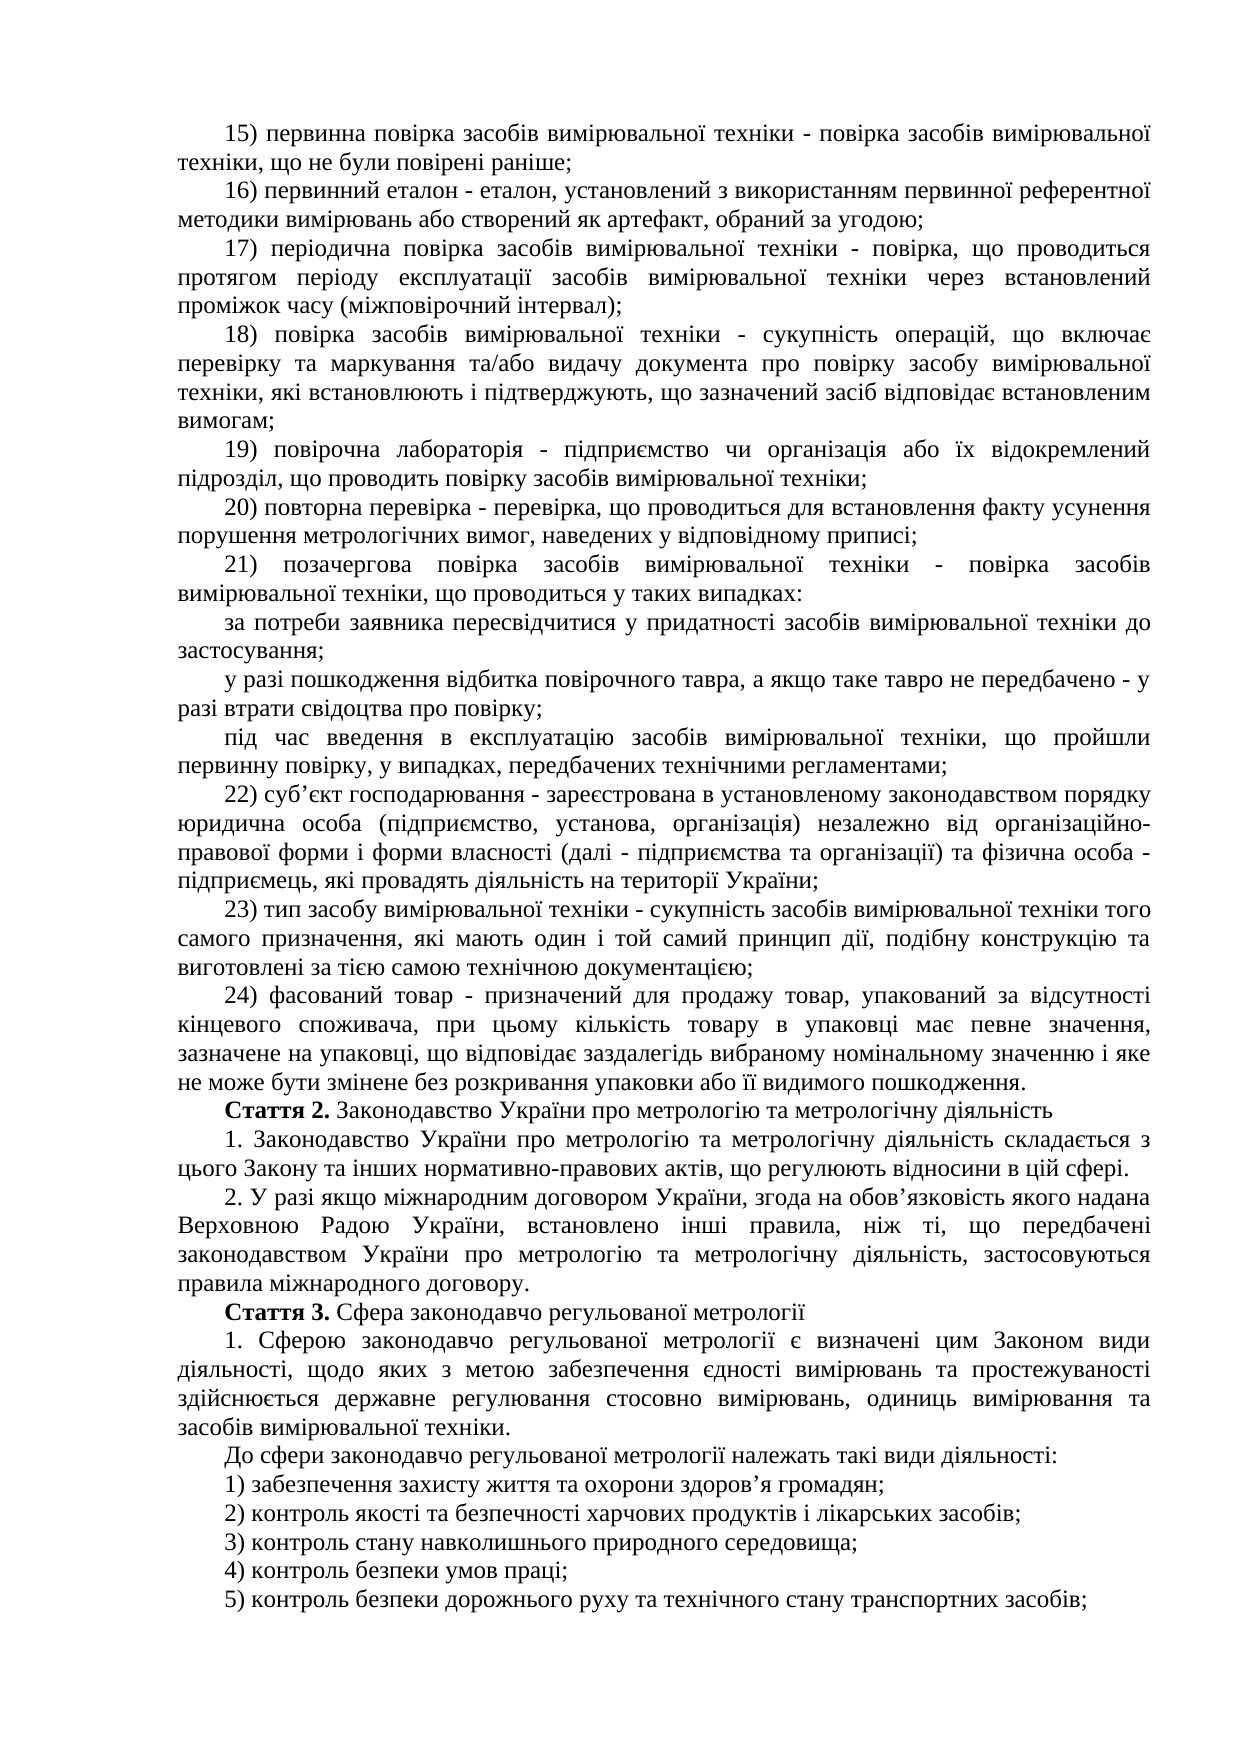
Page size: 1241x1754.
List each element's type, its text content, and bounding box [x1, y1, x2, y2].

text Стаття 3. Сфера законодавчо регульованої метрології [177, 1297, 1152, 1326]
text 20) повторна перевірка - перевірка, що проводиться для встановлення факту усунення порушення метрологічних вимог, наведених у відповідному приписі; [177, 492, 1152, 549]
text 19) повірочна лабораторія - підприємство чи організація або їх відокремлений підрозділ, що проводить повірку засобів вимірювальної техніки; [177, 434, 1152, 492]
text 23) тип засобу вимірювальної техніки - сукупність засобів вимірювальної техніки того самого призначення, які мають один і той самий принцип дії, подібну конструкцію та виготовлені за тією самою технічною документацією; [177, 894, 1152, 981]
text за потреби заявника пересвідчитися у придатності засобів вимірювальної техніки до застосування; [177, 607, 1152, 664]
text 24) фасований товар - призначений для продажу товар, упакований за відсутності кінцевого споживача, при цьому кількість товару в упаковці має певне значення, зазначене на упаковці, що відповідає заздалегідь вибраному номінальному значенню і яке не може бути змінене без розкривання упаковки або її видимого пошкодження. [177, 981, 1152, 1096]
text До сфери законодавчо регульованої метрології належать такі види діяльності: [177, 1441, 1152, 1469]
text 4) контроль безпеки умов праці; [177, 1556, 1152, 1584]
text 17) періодична повірка засобів вимірювальної техніки - повірка, що проводиться протягом періоду експлуатації засобів вимірювальної техніки через встановлений проміжок часу (міжповірочний інтервал); [177, 233, 1152, 319]
text 3) контроль стану навколишнього природного середовища; [177, 1527, 1152, 1556]
text 21) позачергова повірка засобів вимірювальної техніки - повірка засобів вимірювальної техніки, що проводиться у таких випадках: [177, 549, 1152, 607]
text 1. Сферою законодавчо регульованої метрології є визначені цим Законом види діяльності, щодо яких з метою забезпечення єдності вимірювань та простежуваності здійснюється державне регулювання стосовно вимірювань, одиниць вимірювання та засобів вимірювальної техніки. [177, 1326, 1152, 1441]
text 15) первинна повірка засобів вимірювальної техніки - повірка засобів вимірювальної техніки, що не були повірені раніше; [177, 118, 1152, 176]
text 16) первинний еталон - еталон, установлений з використанням первинної референтної методики вимірювань або створений як артефакт, обраний за угодою; [177, 176, 1152, 233]
text у разі пошкодження відбитка повірочного тавра, а якщо таке тавро не передбачено - у разі втрати свідоцтва про повірку; [177, 664, 1152, 722]
text 2. У разі якщо міжнародним договором України, згода на обов’язковість якого надана Верховною Радою України, встановлено інші правила, ніж ті, що передбачені законодавством України про метрологію та метрологічну діяльність, застосовуються правила міжнародного договору. [177, 1182, 1152, 1297]
text 1) забезпечення захисту життя та охорони здоров’я громадян; [177, 1469, 1152, 1498]
text під час введення в експлуатацію засобів вимірювальної техніки, що пройшли первинну повірку, у випадках, передбачених технічними регламентами; [177, 722, 1152, 779]
text Стаття 2. Законодавство України про метрологію та метрологічну діяльність [177, 1096, 1152, 1124]
text 1. Законодавство України про метрологію та метрологічну діяльність складається з цього Закону та інших нормативно-правових актів, що регулюють відносини в цій сфері. [177, 1124, 1152, 1182]
text 22) суб’єкт господарювання - зареєстрована в установленому законодавством порядку юридична особа (підприємство, установа, організація) незалежно від організаційно-правової форми і форми власності (далі - підприємства та організації) та фізична особа - підприємець, які провадять діяльність на території України; [177, 779, 1152, 894]
text 2) контроль якості та безпечності харчових продуктів і лікарських засобів; [177, 1498, 1152, 1527]
text 5) контроль безпеки дорожнього руху та технічного стану транспортних засобів; [177, 1584, 1152, 1613]
text 18) повірка засобів вимірювальної техніки - сукупність операцій, що включає перевірку та маркування та/або видачу документа про повірку засобу вимірювальної техніки, які встановлюють і підтверджують, що зазначений засіб відповідає встановленим вимогам; [177, 319, 1152, 434]
